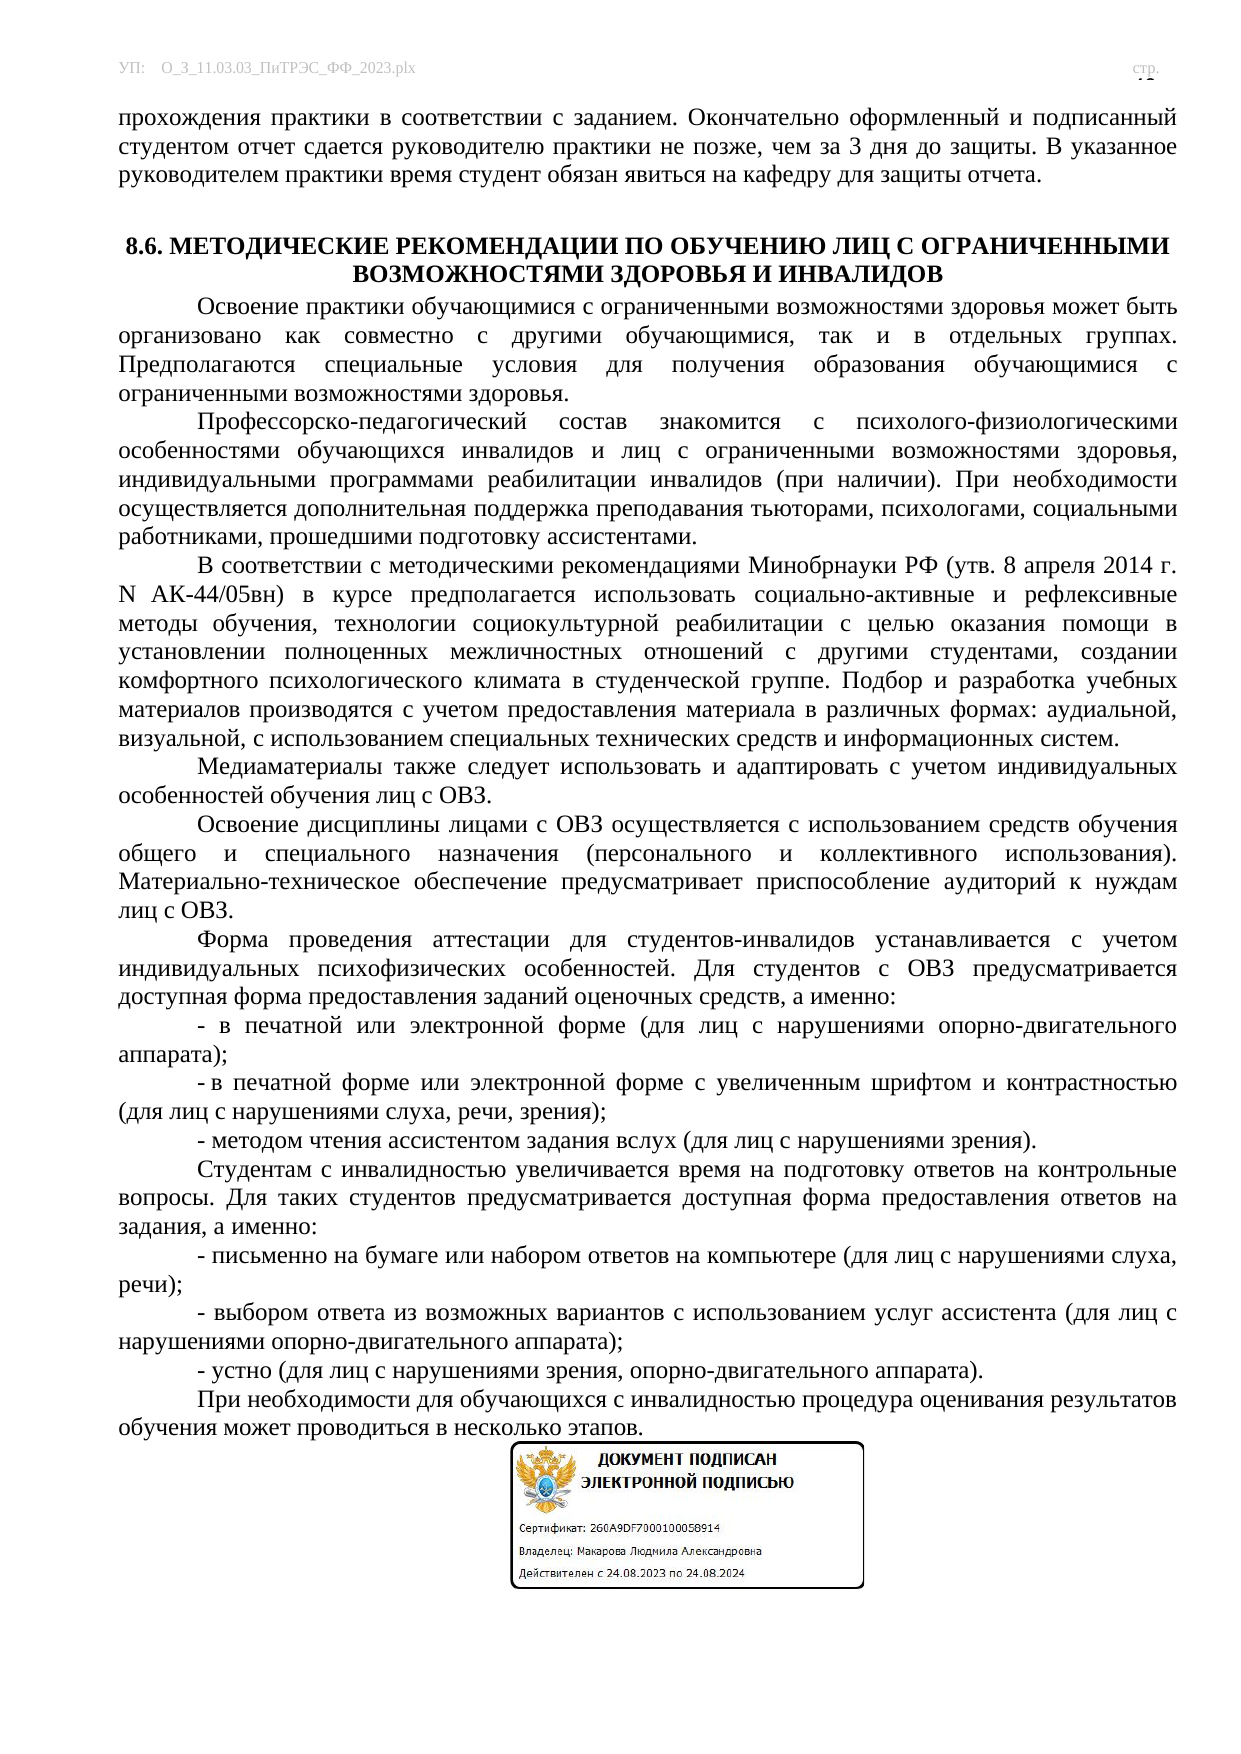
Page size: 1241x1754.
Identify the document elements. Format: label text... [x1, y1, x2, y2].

text Профессорско-педагогический состав знакомится с психолого-физиологическими особенностями обучающихся инвалидов и лиц с ограниченными возможностями здоровья, индивидуальными программами реабилитации инвалидов (при наличии). При необходимости осуществляется дополнительная поддержка преподавания тьюторами, психологами, социальными работниками, прошедшими подготовку ассистентами. [118, 406, 1178, 550]
text Освоение дисциплины лицами с ОВЗ осуществляется с использованием средств обучения общего и специального назначения (персонального и коллективного использования). Материально-техническое обеспечение предусматривает приспособление аудиторий к нуждам лиц с ОВЗ. [118, 809, 1178, 924]
picture [510, 1441, 865, 1589]
text прохождения практики в соответствии с заданием. Окончательно оформленный и подписанный студентом отчет сдается руководителю практики не позже, чем за 3 дня до защиты. В указанное руководителем практики время студент обязан явиться на кафедру для защиты отчета. [118, 102, 1178, 188]
list в печатной форме или электронной форме с увеличенным шрифтом и контрастностью (для лиц с нарушениями слуха, речи, зрения); [118, 1068, 1177, 1125]
list выбором ответа из возможных вариантов с использованием услуг ассистента (для лиц с [197, 1297, 1190, 1326]
list методом чтения ассистентом задания вслух (для лиц с нарушениями зрения). [197, 1125, 1190, 1154]
text - устно (для лиц с нарушениями зрения, опорно-двигательного аппарата). [197, 1355, 1190, 1384]
text В соответствии с методическими рекомендациями Минобрнауки РФ (утв. 8 апреля 2014 г. N АК-44/05вн) в курсе предполагается использовать социально-активные и рефлексивные методы обучения, технологии социокультурной реабилитации с целью оказания помощи в установлении полноценных межличностных отношений с другими студентами, создании комфортного психологического климата в студенческой группе. Подбор и разработка учебных материалов производятся с учетом предоставления материала в различных формах: аудиальной, визуальной, с использованием специальных технических средств и информационных систем. [118, 550, 1178, 751]
subtitle МЕТОДИЧЕСКИЕ РЕКОМЕНДАЦИИ ПО ОБУЧЕНИЮ ЛИЦ С ОГРАНИЧЕННЫМИ ВОЗМОЖНОСТЯМИ ЗДОРОВЬЯ И ИНВАЛИДОВ [125, 231, 1170, 288]
text речи); [118, 1269, 183, 1297]
list письменно на бумаге или набором ответов на компьютере (для лиц с нарушениями слуха, [197, 1240, 1190, 1269]
text нарушениями опорно-двигательного аппарата); [118, 1326, 1190, 1355]
text Форма проведения аттестации для студентов-инвалидов устанавливается с учетом индивидуальных психофизических особенностей. Для студентов с ОВЗ предусматривается доступная форма предоставления заданий оценочных средств, а именно: [118, 924, 1177, 1010]
text Студентам с инвалидностью увеличивается время на подготовку ответов на контрольные вопросы. Для таких студентов предусматривается доступная форма предоставления ответов на задания, а именно: [118, 1154, 1177, 1240]
text При необходимости для обучающихся с инвалидностью процедура оценивания результатов обучения может проводиться в несколько этапов. [118, 1384, 1178, 1441]
list в печатной или электронной форме (для лиц с нарушениями опорно-двигательного аппарата); [118, 1011, 1177, 1068]
text Медиаматериалы также следует использовать и адаптировать с учетом индивидуальных особенностей обучения лиц с ОВЗ. [118, 751, 1177, 809]
text Освоение практики обучающимися с ограниченными возможностями здоровья может быть организовано как совместно с другими обучающимися, так и в отдельных группах. Предполагаются специальные условия для получения образования обучающимися с ограниченными возможностями здоровья. [118, 291, 1177, 406]
